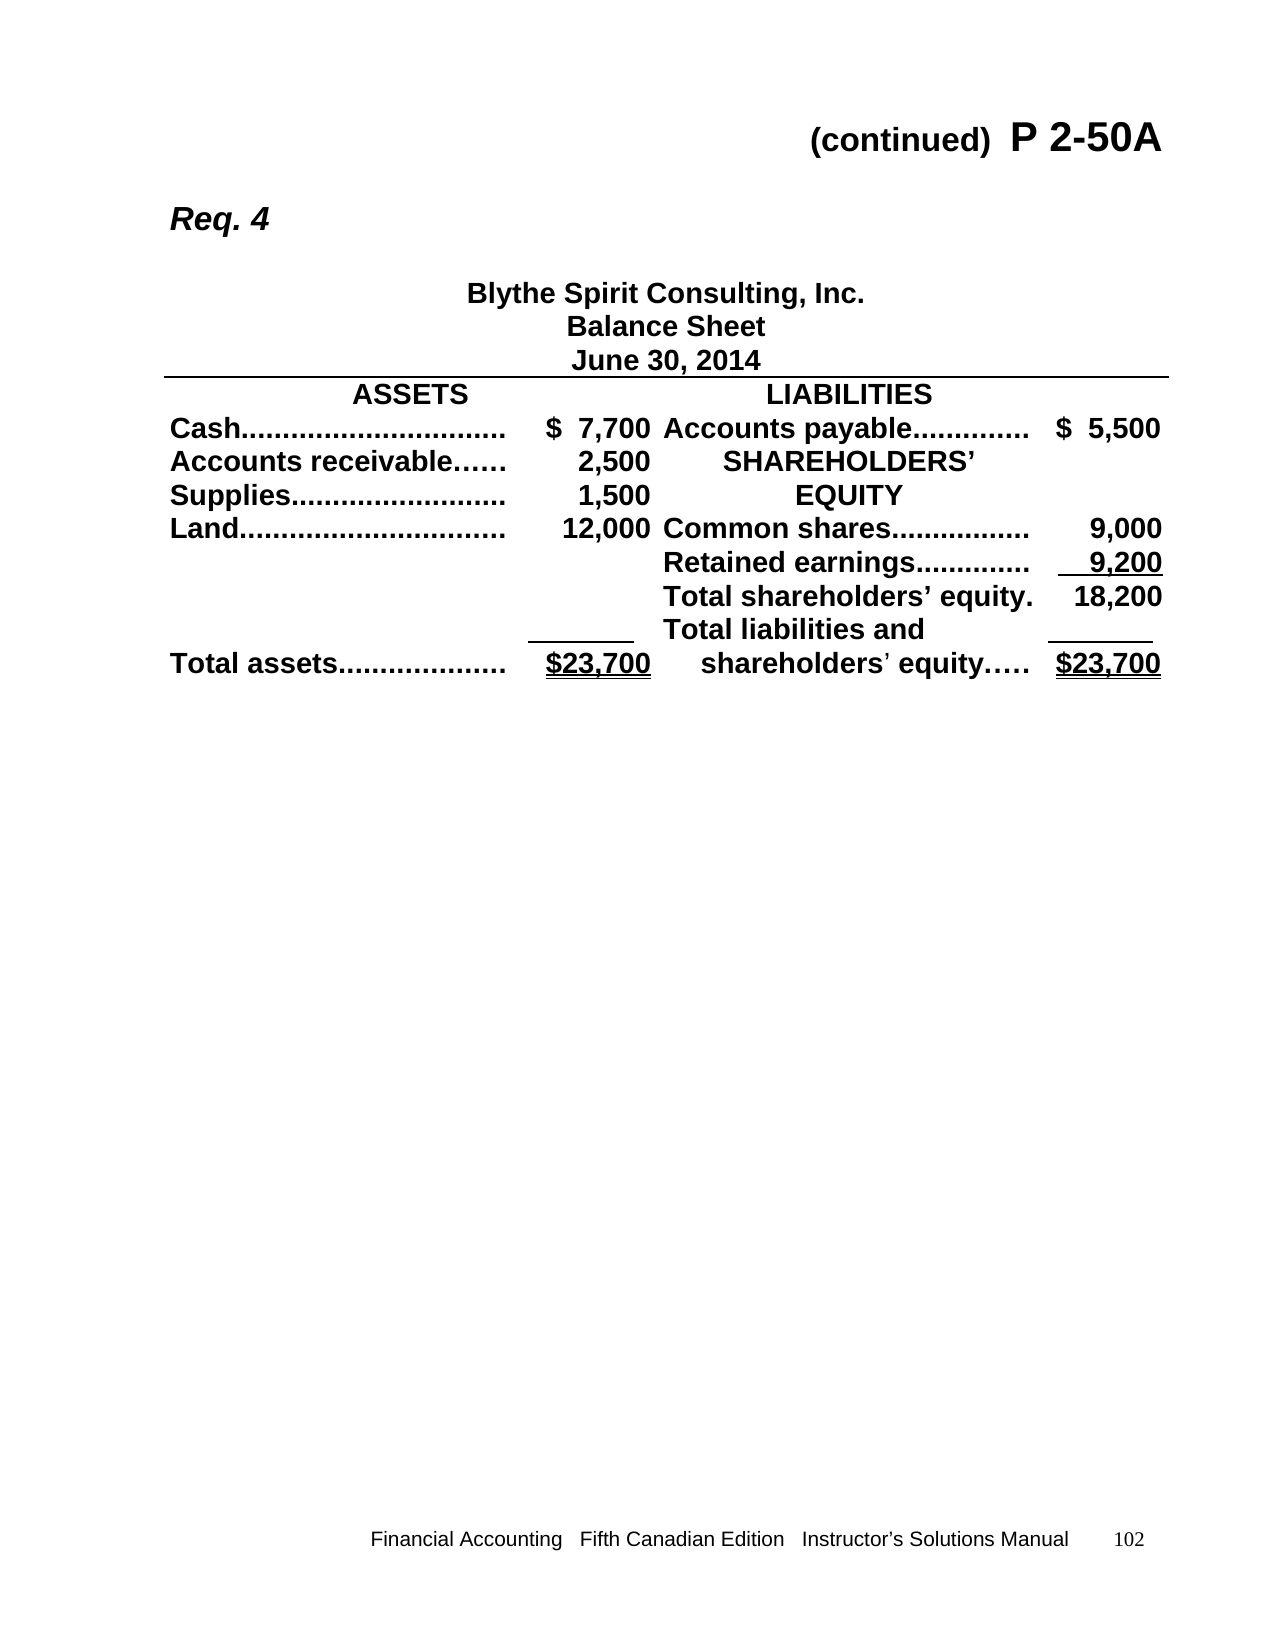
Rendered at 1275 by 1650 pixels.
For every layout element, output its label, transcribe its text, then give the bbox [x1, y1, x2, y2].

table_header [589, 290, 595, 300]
subtitle Req. 4 [169, 199, 1162, 237]
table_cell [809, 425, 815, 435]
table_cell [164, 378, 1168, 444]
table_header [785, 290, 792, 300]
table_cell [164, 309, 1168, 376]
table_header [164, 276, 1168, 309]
text (continued) P 2-50A [169, 112, 1162, 160]
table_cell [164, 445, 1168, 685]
